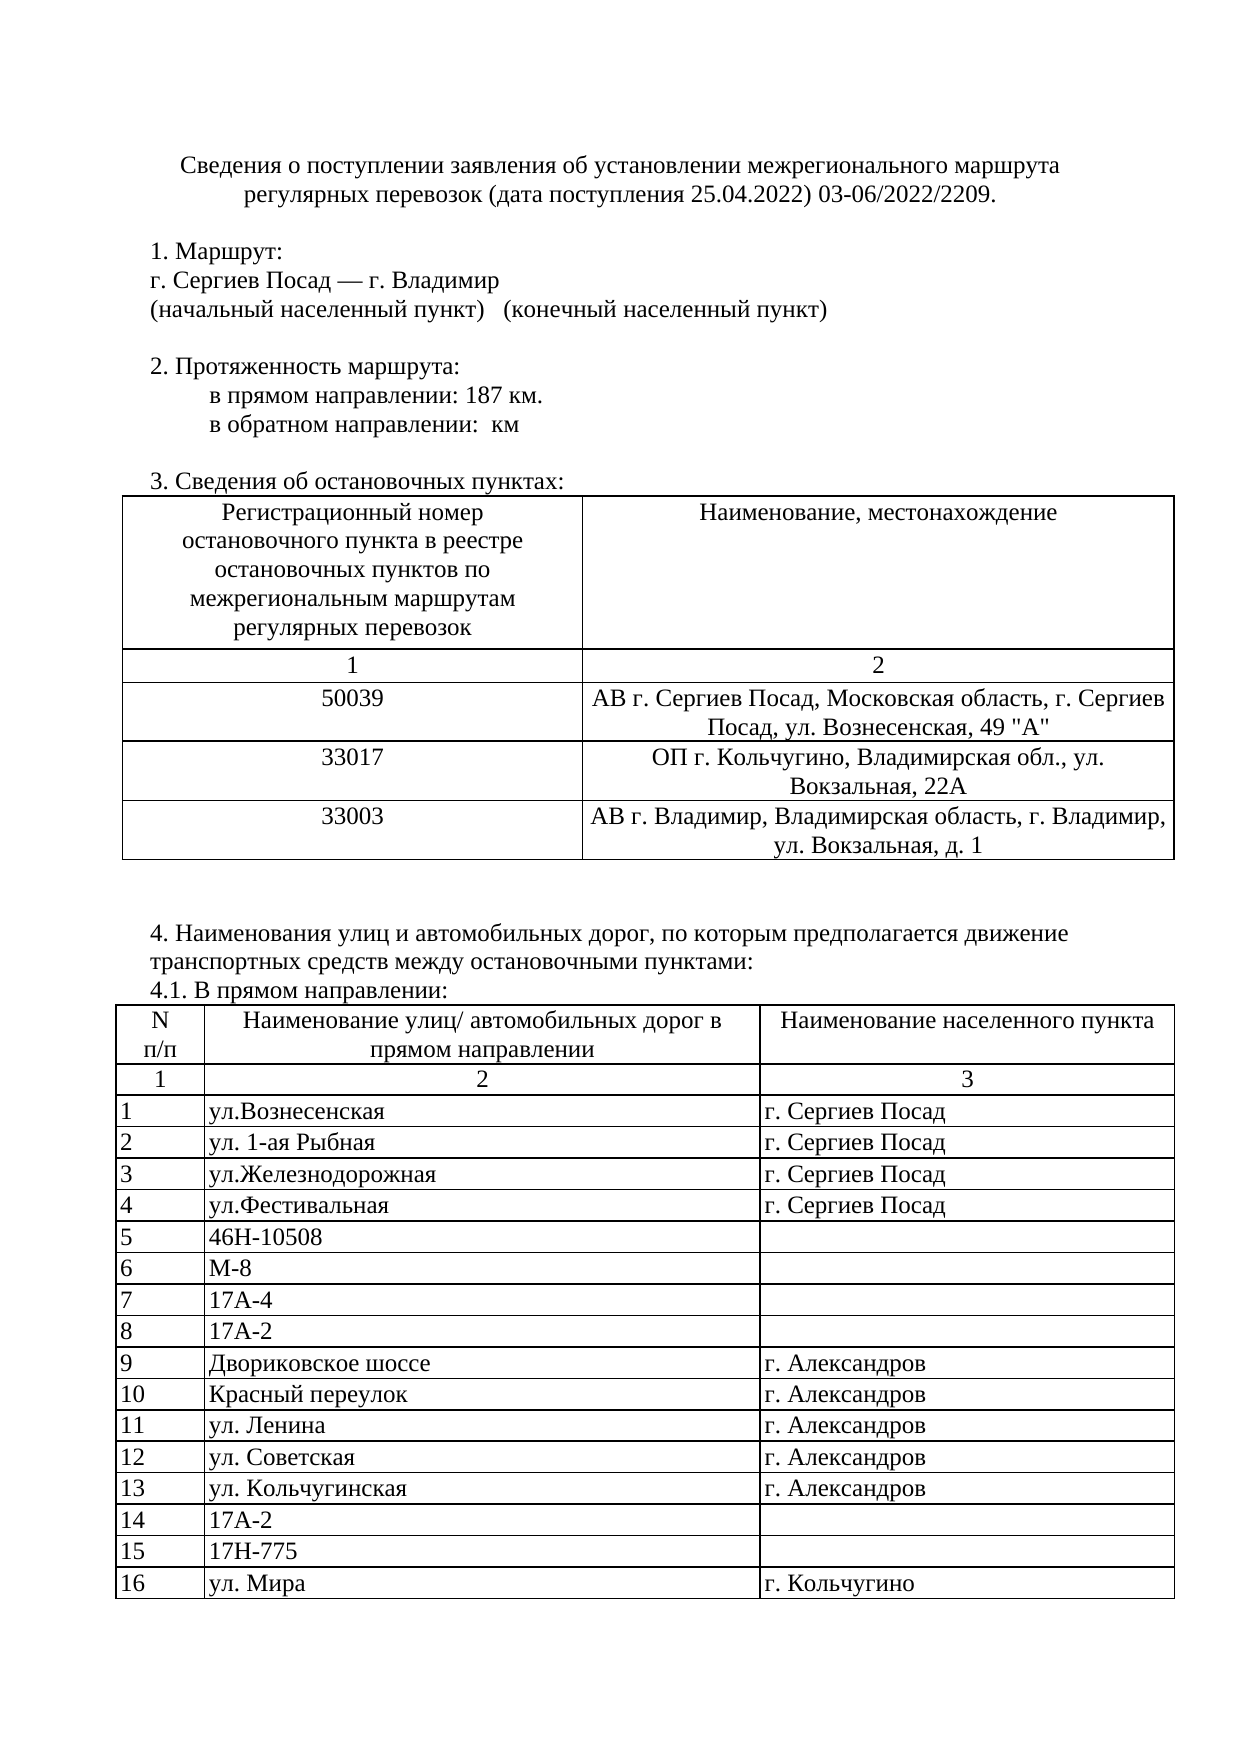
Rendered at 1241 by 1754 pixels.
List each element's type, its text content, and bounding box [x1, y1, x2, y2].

table_cell 14 [117, 1505, 204, 1535]
table_cell ул.Фестивальная [205, 1190, 759, 1220]
table_cell г. Александров [761, 1442, 1174, 1472]
table_cell 17А-4 [205, 1285, 759, 1314]
table_cell 2 [583, 650, 1173, 681]
text 4.1. В прямом направлении: [150, 975, 1090, 1004]
table_cell Красный переулок [205, 1379, 759, 1409]
table_cell 3 [761, 1065, 1174, 1094]
table_cell 12 [117, 1442, 204, 1472]
table_cell ул. Кольчугинская [205, 1473, 759, 1503]
table_header Регистрационный номер остановочного пункта в реестре остановочных пунктов по межрегиональным маршрутам регулярных перевозок [123, 497, 582, 648]
text в обратном направлении: км [150, 409, 1090, 437]
table_cell 17Н-775 [205, 1536, 759, 1566]
table_header Наименование населенного пункта [761, 1006, 1174, 1063]
table_cell ул. 1-ая Рыбная [205, 1127, 759, 1157]
table_cell 2 [205, 1065, 759, 1094]
table_cell ул. Советская [205, 1442, 759, 1472]
table_cell г. Кольчугино [761, 1568, 1174, 1598]
table_cell г. Сергиев Посад [761, 1159, 1174, 1189]
table_cell 46Н-10508 [205, 1222, 759, 1252]
table_cell г. Сергиев Посад [761, 1096, 1174, 1126]
table_cell 7 [117, 1285, 204, 1314]
table_cell [761, 1253, 1174, 1283]
table_cell г. Александров [761, 1348, 1174, 1377]
text 1. Маршрут: [150, 236, 1090, 265]
table_cell 6 [117, 1253, 204, 1283]
table_cell г. Александров [761, 1379, 1174, 1409]
text 3. Сведения об остановочных пунктах: [150, 466, 1090, 495]
table_cell АВ г. Сергиев Посад, Московская область, г. Сергиев Посад, ул. Вознесенская, 49 "А" [583, 683, 1173, 740]
table_cell ОП г. Кольчугино, Владимирская обл., ул. Вокзальная, 22А [583, 742, 1173, 799]
table_cell 4 [117, 1190, 204, 1220]
table_cell 13 [117, 1473, 204, 1503]
table_cell 11 [117, 1411, 204, 1440]
text г. Сергиев Посад — г. Владимир [150, 265, 1090, 294]
text Сведения о поступлении заявления об установлении межрегионального маршрута регулярных перевозок (дата поступления 25.04.2022) 03-06/2022/2209. [150, 150, 1090, 207]
table_cell 33017 [123, 742, 582, 799]
table_cell 5 [117, 1222, 204, 1252]
text 4. Наименования улиц и автомобильных дорог, по которым предполагается движение транспортных средств между остановочными пунктами: [150, 918, 1090, 975]
table_cell [761, 1316, 1174, 1346]
table_cell Двориковское шоссе [205, 1348, 759, 1377]
table_cell ул. Мира [205, 1568, 759, 1598]
table_cell АВ г. Владимир, Владимирская область, г. Владимир, ул. Вокзальная, д. 1 [583, 801, 1173, 858]
table_cell 17А-2 [205, 1505, 759, 1535]
table_header N п/п [117, 1006, 204, 1063]
table_cell 2 [117, 1127, 204, 1157]
table_header Наименование улиц/ автомобильных дорог в прямом направлении [205, 1006, 759, 1063]
table_cell 33003 [123, 801, 582, 858]
text 2. Протяженность маршрута: [150, 351, 1090, 380]
table_cell 9 [117, 1348, 204, 1377]
table_cell [761, 1505, 1174, 1535]
table_cell 1 [123, 650, 582, 681]
text в прямом направлении: 187 км. [150, 380, 1090, 409]
table_header Наименование, местонахождение [583, 497, 1173, 648]
table_cell 1 [117, 1065, 204, 1094]
table_cell ул.Вознесенская [205, 1096, 759, 1126]
table_cell 17А-2 [205, 1316, 759, 1346]
table_cell ул.Железнодорожная [205, 1159, 759, 1189]
table_cell 1 [117, 1096, 204, 1126]
table_cell 8 [117, 1316, 204, 1346]
text (начальный населенный пункт) (конечный населенный пункт) [150, 294, 1090, 322]
table_cell [761, 1536, 1174, 1566]
table_cell М-8 [205, 1253, 759, 1283]
table_cell ул. Ленина [205, 1411, 759, 1440]
table_cell 50039 [123, 683, 582, 740]
table_cell 16 [117, 1568, 204, 1598]
table_cell 10 [117, 1379, 204, 1409]
table_cell 3 [117, 1159, 204, 1189]
table_cell г. Сергиев Посад [761, 1190, 1174, 1220]
table_cell г. Александров [761, 1473, 1174, 1503]
table_cell [761, 1285, 1174, 1314]
table_cell [761, 1222, 1174, 1252]
table_cell г. Сергиев Посад [761, 1127, 1174, 1157]
table_cell 15 [117, 1536, 204, 1566]
table_cell г. Александров [761, 1411, 1174, 1440]
